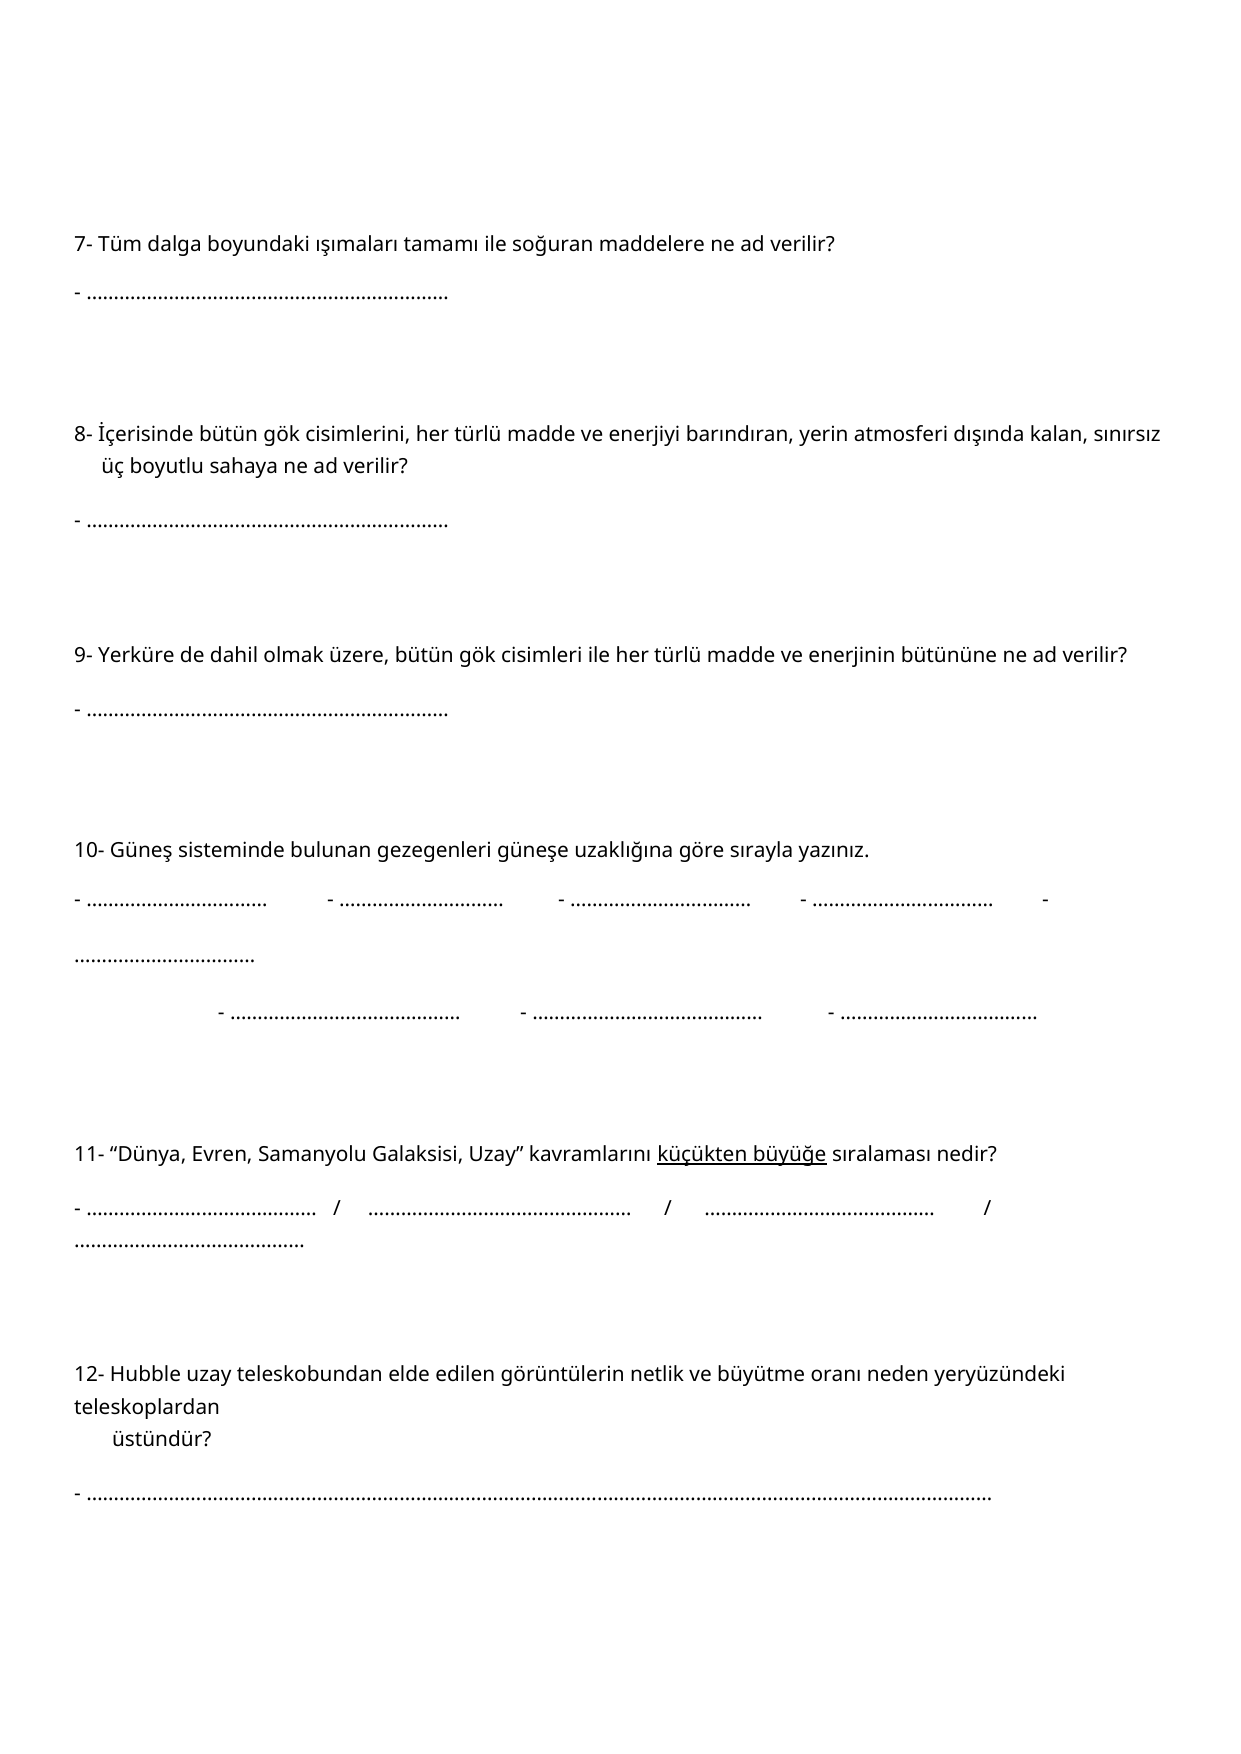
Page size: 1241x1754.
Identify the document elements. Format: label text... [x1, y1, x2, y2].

text 9- Yerküre de dahil olmak üzere, bütün gök cisimleri ile her türlü madde ve enerjinin bütününe ne ad verilir? [74, 641, 1181, 669]
text - ………………………………………………………… [74, 694, 1181, 722]
text - ………………………………………………………… [74, 505, 1181, 533]
text üstündür? [74, 1424, 1181, 1453]
text 12- Hubble uzay teleskobundan elde edilen görüntülerin netlik ve büyütme oranı neden yeryüzündeki teleskoplardan [74, 1359, 1211, 1420]
text 10- Güneş sisteminde bulunan gezegenleri güneşe uzaklığına göre sırayla yazınız. [74, 835, 1181, 863]
text 8- İçerisinde bütün gök cisimlerini, her türlü madde ve enerjiyi barındıran, yerin atmosferi dışında kalan, sınırsız [74, 419, 1181, 447]
text - …………………………… - ………………………… - …………………………… - …………………………… - …………………………… [74, 884, 1181, 969]
text - …………………………………… - …………………………………… - ……………………………… [74, 997, 1181, 1026]
text - ………………………………………………………… [74, 277, 1181, 305]
text 11- “Dünya, Evren, Samanyolu Galaksisi, Uzay” kavramlarını küçükten büyüğe sıralaması nedir? [74, 1139, 1181, 1167]
text üç boyutlu sahaya ne ad verilir? [74, 451, 1181, 480]
text - ………………………………………………………………………………………………………………………………………………… [74, 1478, 1181, 1506]
text - …………………………………… / ………………………………………… / …………………………………… / …………………………………… [74, 1193, 1181, 1254]
text 7- Tüm dalga boyundaki ışımaları tamamı ile soğuran maddelere ne ad verilir? [74, 229, 1181, 258]
